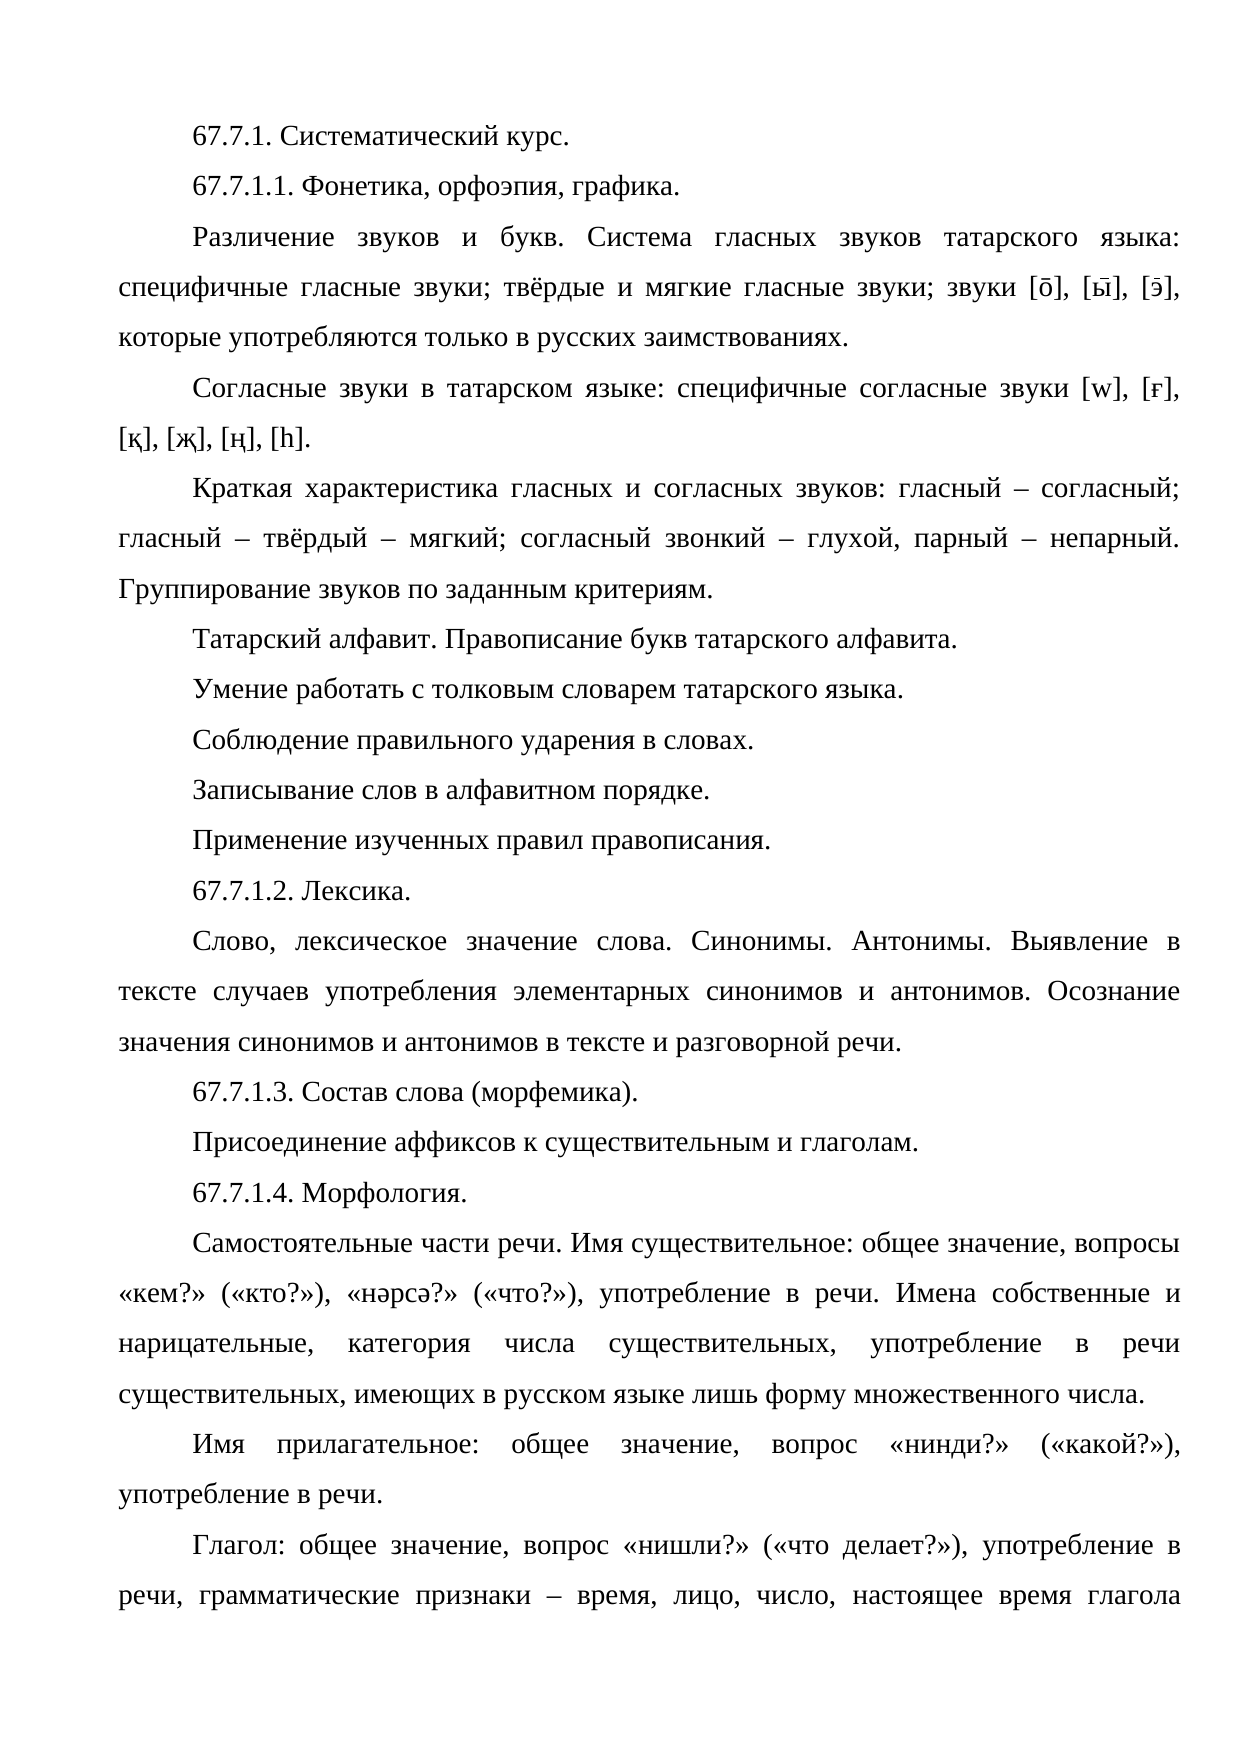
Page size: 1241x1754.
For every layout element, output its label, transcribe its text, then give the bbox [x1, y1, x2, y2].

text Краткая характеристика гласных и согласных звуков: гласный – согласный; гласный – твёрдый – мягкий; согласный звонкий – глухой, парный – непарный. Группирование звуков по заданным критериям. [118, 470, 1181, 604]
text Слово, лексическое значение слова. Синонимы. Антонимы. Выявление в тексте случаев употребления элементарных синонимов и антонимов. Осознание значения синонимов и антонимов в тексте и разговорной речи. [118, 923, 1181, 1057]
text 67.7.1. Систематический курс. [118, 118, 1181, 152]
text 67.7.1.1. Фонетика, орфоэпия, графика. [118, 168, 1181, 202]
text Присоединение аффиксов к существительным и глаголам. [118, 1124, 1181, 1158]
text 67.7.1.2. Лексика. [118, 873, 1181, 906]
text Применение изученных правил правописания. [118, 822, 1181, 856]
text Записывание слов в алфавитном порядке. [118, 772, 1181, 806]
text Татарский алфавит. Правописание букв татарского алфавита. [118, 621, 1181, 655]
text 67.7.1.3. Состав слова (морфемика). [118, 1074, 1181, 1108]
text Умение работать с толковым словарем татарского языка. [118, 672, 1181, 705]
text Самостоятельные части речи. Имя существительное: общее значение, вопросы «кем?» («кто?»), «нәрсә?» («что?»), употребление в речи. Имена собственные и нарицательные, категория числа существительных, употребление в речи существительных, имеющих в русском языке лишь форму множественного числа. [118, 1225, 1181, 1409]
text Имя прилагательное: общее значение, вопрос «нинди?» («какой?»), употребление в речи. [118, 1426, 1181, 1510]
text Соблюдение правильного ударения в словах. [118, 722, 1181, 755]
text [118, 1527, 1181, 1611]
text Различение звуков и букв. Система гласных звуков татарского языка: специфичные гласные звуки; твёрдые и мягкие гласные звуки; звуки [ō], [ы], [э], которые употребляются только в русских заимствованиях. [118, 219, 1181, 353]
text 67.7.1.4. Морфология. [118, 1175, 1181, 1208]
text Согласные звуки в татарском языке: специфичные согласные звуки [w], [ғ], [қ], [җ], [ң], [һ]. [118, 370, 1181, 453]
